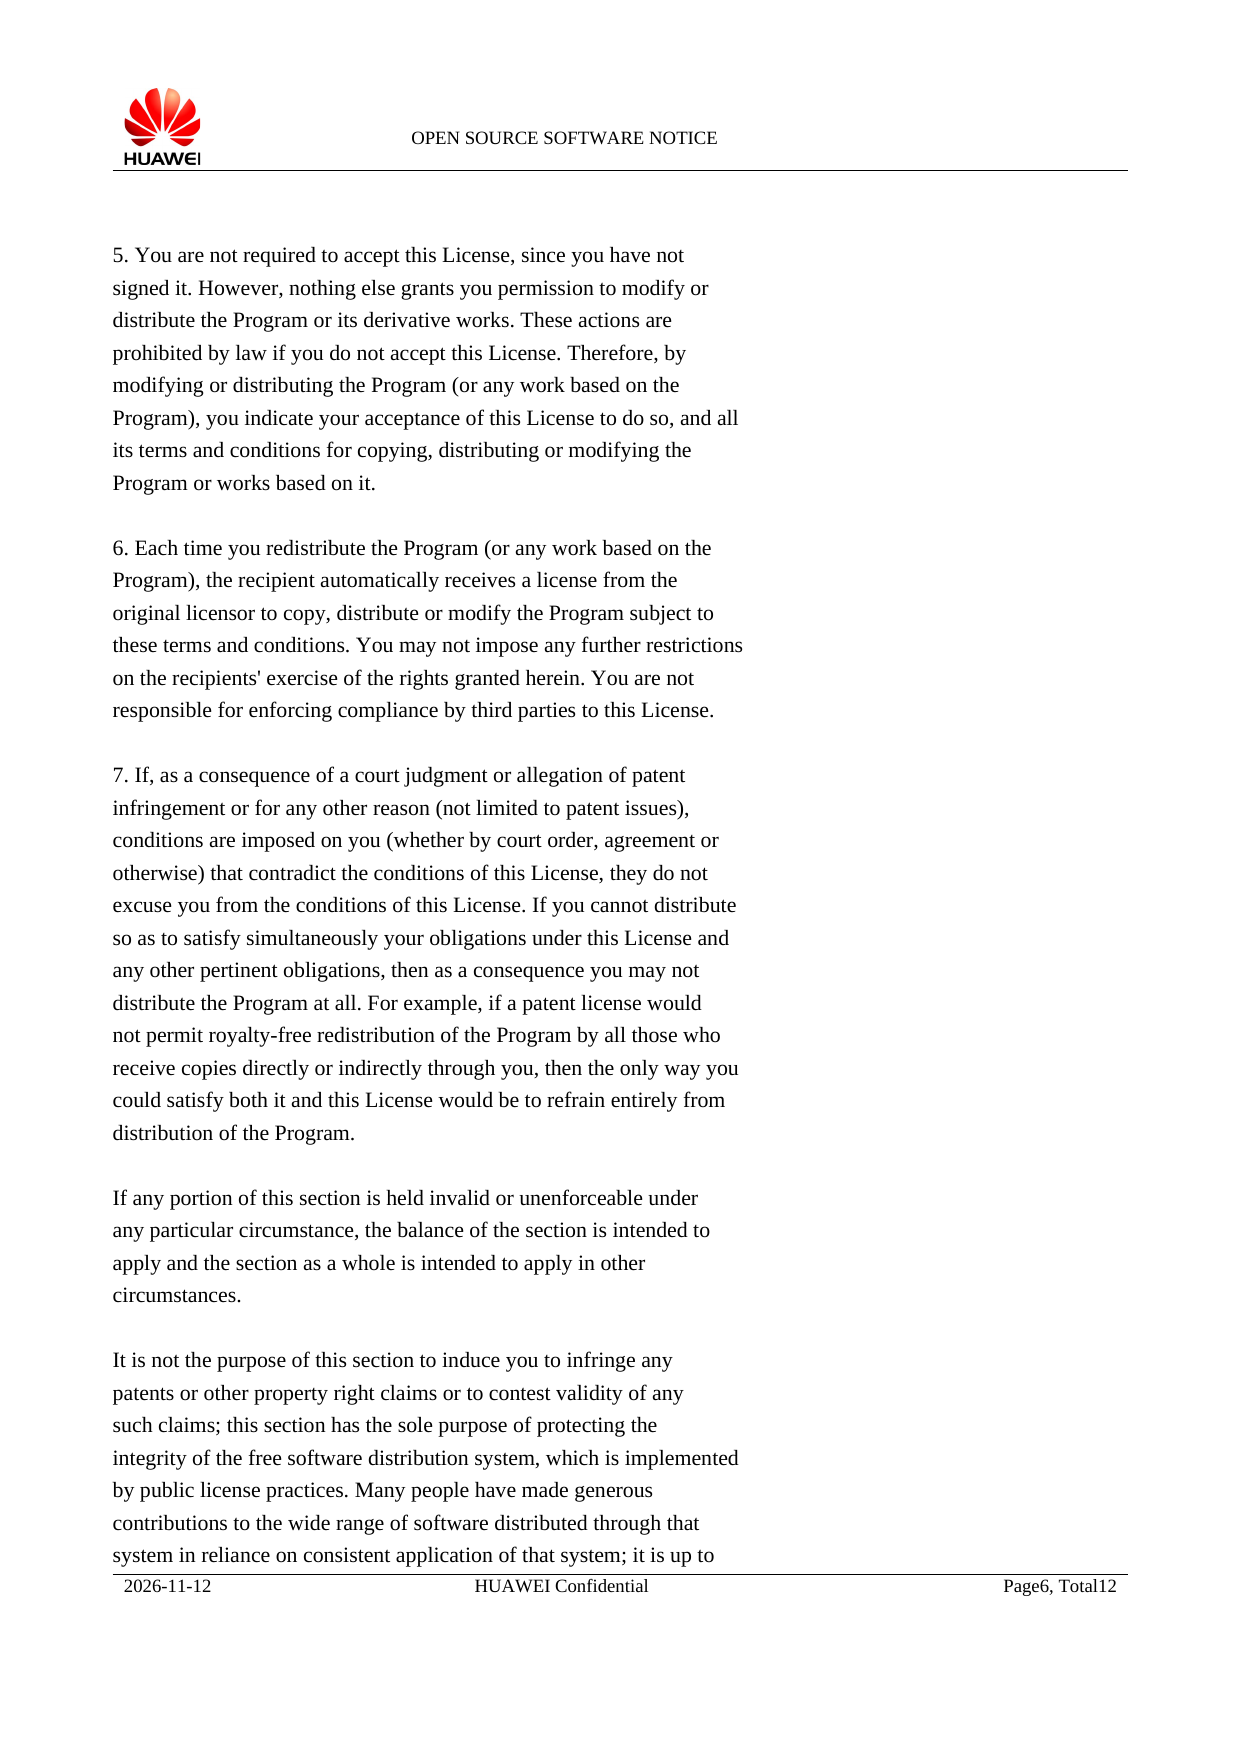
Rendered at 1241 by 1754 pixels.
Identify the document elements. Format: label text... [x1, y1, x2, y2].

picture [124, 88, 201, 165]
